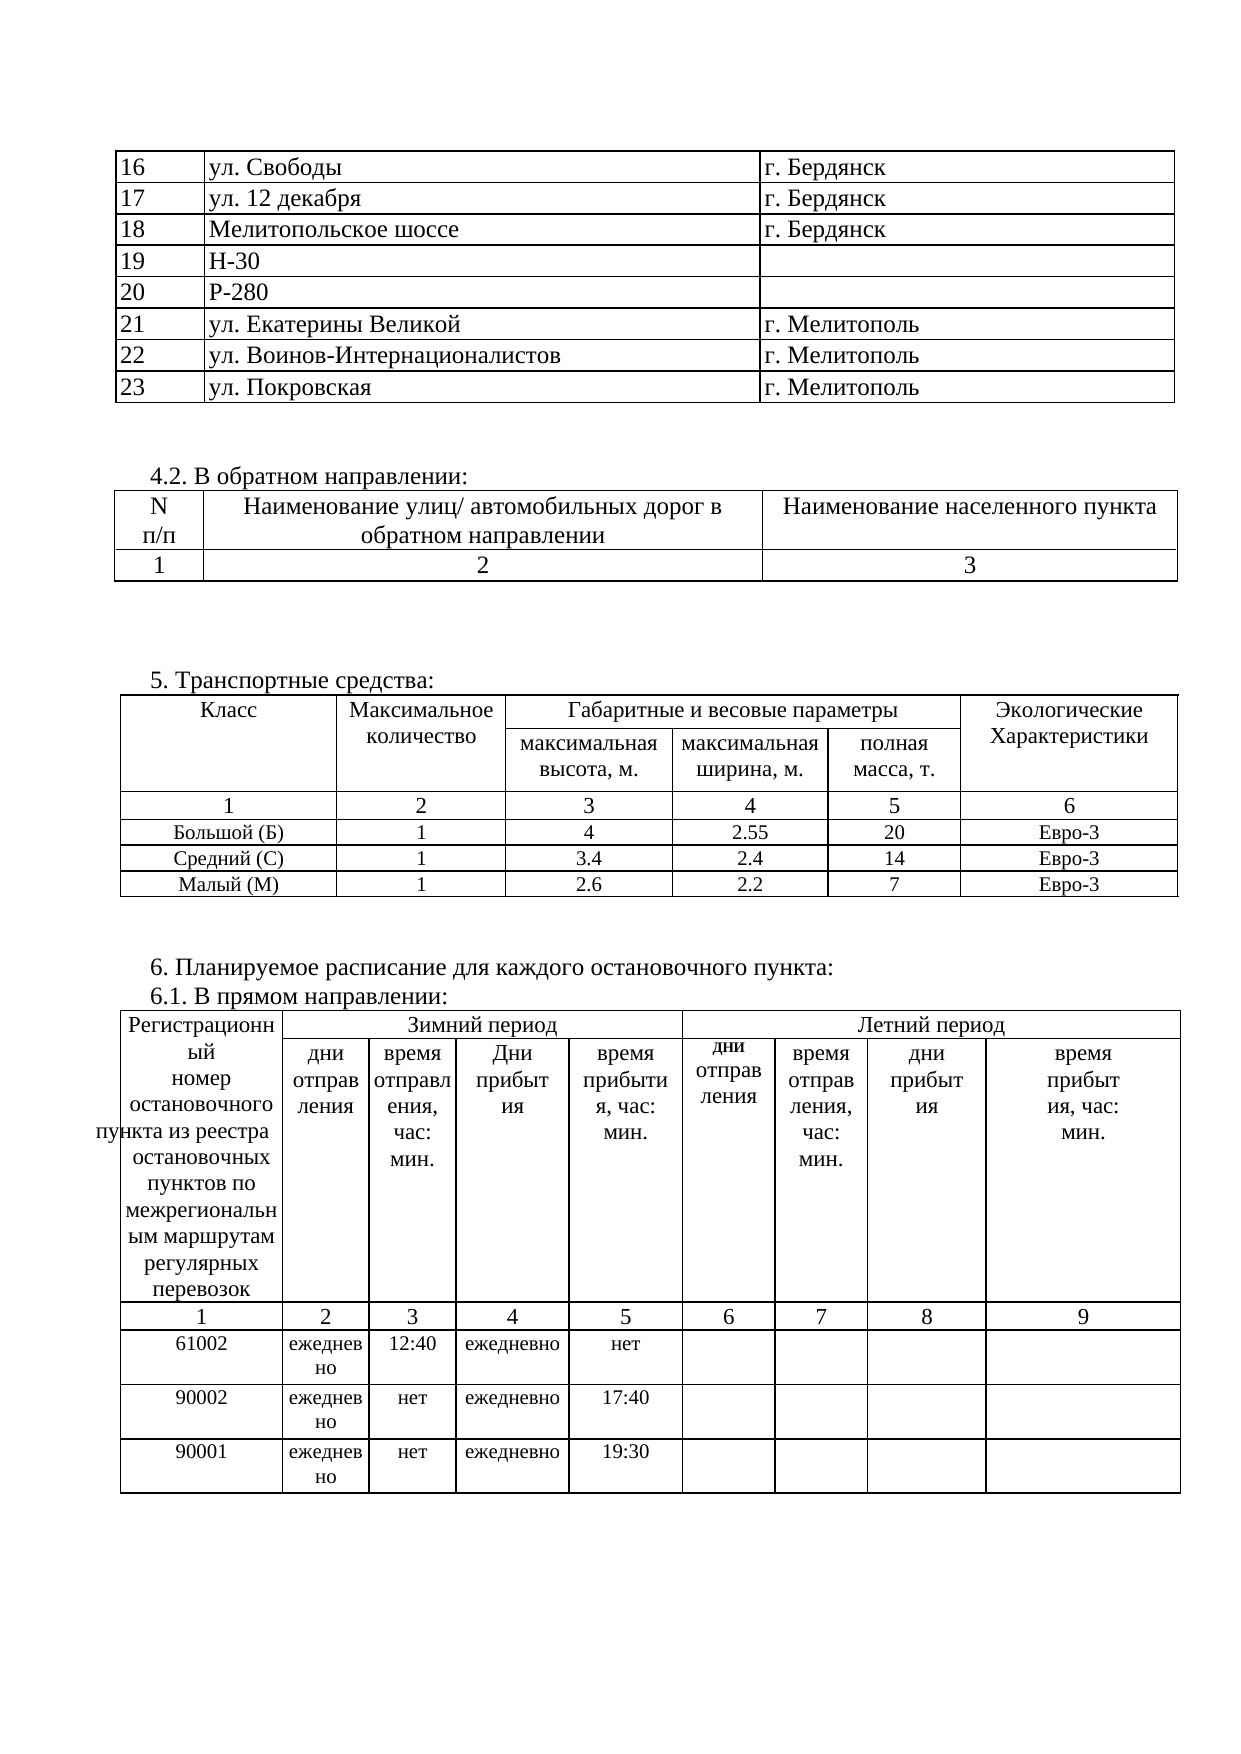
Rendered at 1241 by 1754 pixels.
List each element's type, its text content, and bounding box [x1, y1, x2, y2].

table_cell нет [370, 1385, 455, 1438]
table_cell [868, 1331, 985, 1383]
table_cell 3 [506, 792, 672, 819]
table_cell [776, 1385, 867, 1438]
table_cell 5 [829, 792, 960, 819]
table_cell ежедневно [283, 1331, 368, 1383]
table_header Наименование населенного пункта [763, 491, 1177, 548]
table_cell 17 [117, 183, 204, 213]
table_header N п/п [115, 491, 203, 548]
table_cell 90002 [121, 1385, 282, 1438]
table_cell Средний (С) [121, 846, 336, 870]
table_cell 2.55 [673, 820, 827, 844]
table_cell [761, 246, 1174, 276]
table_cell [987, 1440, 1180, 1492]
table_cell 20 [117, 277, 204, 307]
table_cell 8 [868, 1303, 985, 1329]
table_cell Евро-3 [961, 846, 1177, 870]
table_cell ежедневно [283, 1440, 368, 1492]
table_cell г. Бердянск [761, 183, 1174, 213]
table_cell ул. Екатерины Великой [205, 309, 759, 339]
table_cell ежедневно [283, 1385, 368, 1438]
table_cell 1 [121, 1303, 282, 1329]
table_cell [776, 1440, 867, 1492]
table_cell нет [370, 1440, 455, 1492]
table_cell 3.4 [506, 846, 672, 870]
table_cell Евро-3 [961, 820, 1177, 844]
table_cell Малый (М) [121, 872, 336, 896]
table_cell ул. Воинов-Интернационалистов [205, 340, 759, 370]
table_cell 6 [683, 1303, 774, 1329]
table_cell ул. Покровская [205, 372, 759, 402]
table_cell время прибыт ия, час: мин. [987, 1039, 1180, 1301]
text 5. Транспортные средства: [150, 665, 1090, 694]
table_cell максимальная высота, м. [506, 729, 672, 791]
text 6.1. В прямом направлении: [150, 981, 1090, 1010]
table_cell дни прибыт ия [868, 1039, 985, 1301]
table_cell 3 [763, 549, 1177, 580]
table_cell Евро-3 [961, 872, 1177, 896]
table_cell 14 [829, 846, 960, 870]
table_cell 2.4 [673, 846, 827, 870]
table_header Класс [121, 696, 336, 791]
table_cell 22 [117, 340, 204, 370]
text 6. Планируемое расписание для каждого остановочного пункта: [150, 952, 1090, 981]
table_cell 18 [117, 215, 204, 244]
table_cell 4 [506, 820, 672, 844]
table_header Зимний период [283, 1011, 682, 1038]
table_cell дни отправ ления [283, 1039, 368, 1301]
table_cell 1 [121, 792, 336, 819]
table_cell ул. 12 декабря [205, 183, 759, 213]
table_header Максимальное количество [337, 696, 505, 791]
table_cell 2 [337, 792, 505, 819]
table_cell [776, 1331, 867, 1383]
table_cell [683, 1440, 774, 1492]
table_cell 4 [457, 1303, 568, 1329]
table_cell ул. Свободы [205, 152, 759, 181]
table_cell ежедневно [457, 1331, 568, 1383]
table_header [121, 1011, 282, 1301]
table_cell Н-30 [205, 246, 759, 276]
table_cell 90001 [121, 1440, 282, 1492]
table_cell ДНИ отправ ления [683, 1039, 774, 1301]
table_cell 1 [337, 820, 505, 844]
table_cell время отправ ления, час: мин. [776, 1039, 867, 1301]
table_cell 61002 [121, 1331, 282, 1383]
table_header Наименование улиц/ автомобильных дорог в обратном направлении [204, 491, 762, 548]
table_cell Мелитопольское шоссе [205, 215, 759, 244]
text 4.2. В обратном направлении: [150, 461, 1090, 489]
table_cell 1 [337, 846, 505, 870]
table_cell [868, 1385, 985, 1438]
table_cell [761, 277, 1174, 307]
table_cell время прибыти я, час: мин. [570, 1039, 682, 1301]
table_cell 3 [370, 1303, 455, 1329]
table_cell время отправл ения, час: мин. [370, 1039, 455, 1301]
table_cell 6 [961, 792, 1177, 819]
table_cell нет [570, 1331, 682, 1383]
table_cell 7 [776, 1303, 867, 1329]
table_cell [987, 1331, 1180, 1383]
table_cell г. Мелитополь [761, 309, 1174, 339]
table_cell 2.2 [673, 872, 827, 896]
table_cell 17:40 [570, 1385, 682, 1438]
table_cell полная масса, т. [829, 729, 960, 791]
table_cell 19 [117, 246, 204, 276]
table_cell ежедневно [457, 1385, 568, 1438]
table_cell [868, 1440, 985, 1492]
table_header Летний период [683, 1011, 1180, 1038]
table_cell [683, 1331, 774, 1383]
table_cell 23 [117, 372, 204, 402]
table_cell 2.6 [506, 872, 672, 896]
table_cell Большой (Б) [121, 820, 336, 844]
table_header Экологические Характеристики [961, 696, 1177, 791]
table_cell 9 [987, 1303, 1180, 1329]
table_cell г. Мелитополь [761, 340, 1174, 370]
table_cell Дни прибыт ия [457, 1039, 568, 1301]
table_cell 2 [204, 550, 762, 580]
table_cell 4 [673, 792, 827, 819]
table_cell максимальная ширина, м. [673, 729, 827, 791]
table_cell 7 [829, 872, 960, 896]
table_cell 21 [117, 309, 204, 339]
table_header Габаритные и весовые параметры [506, 696, 960, 727]
table_cell г. Бердянск [761, 152, 1174, 181]
table_cell 19:30 [570, 1440, 682, 1492]
table_cell 2 [283, 1303, 368, 1329]
table_cell г. Бердянск [761, 215, 1174, 244]
table_cell 12:40 [370, 1331, 455, 1383]
table_cell 16 [117, 152, 204, 181]
table_cell Р-280 [205, 277, 759, 307]
table_cell 1 [337, 872, 505, 896]
table_cell [683, 1385, 774, 1438]
table_cell 1 [115, 550, 203, 580]
table_cell [987, 1385, 1180, 1438]
table_cell 5 [570, 1303, 682, 1329]
table_cell 20 [829, 820, 960, 844]
table_cell г. Мелитополь [761, 372, 1174, 402]
table_cell ежедневно [457, 1440, 568, 1492]
